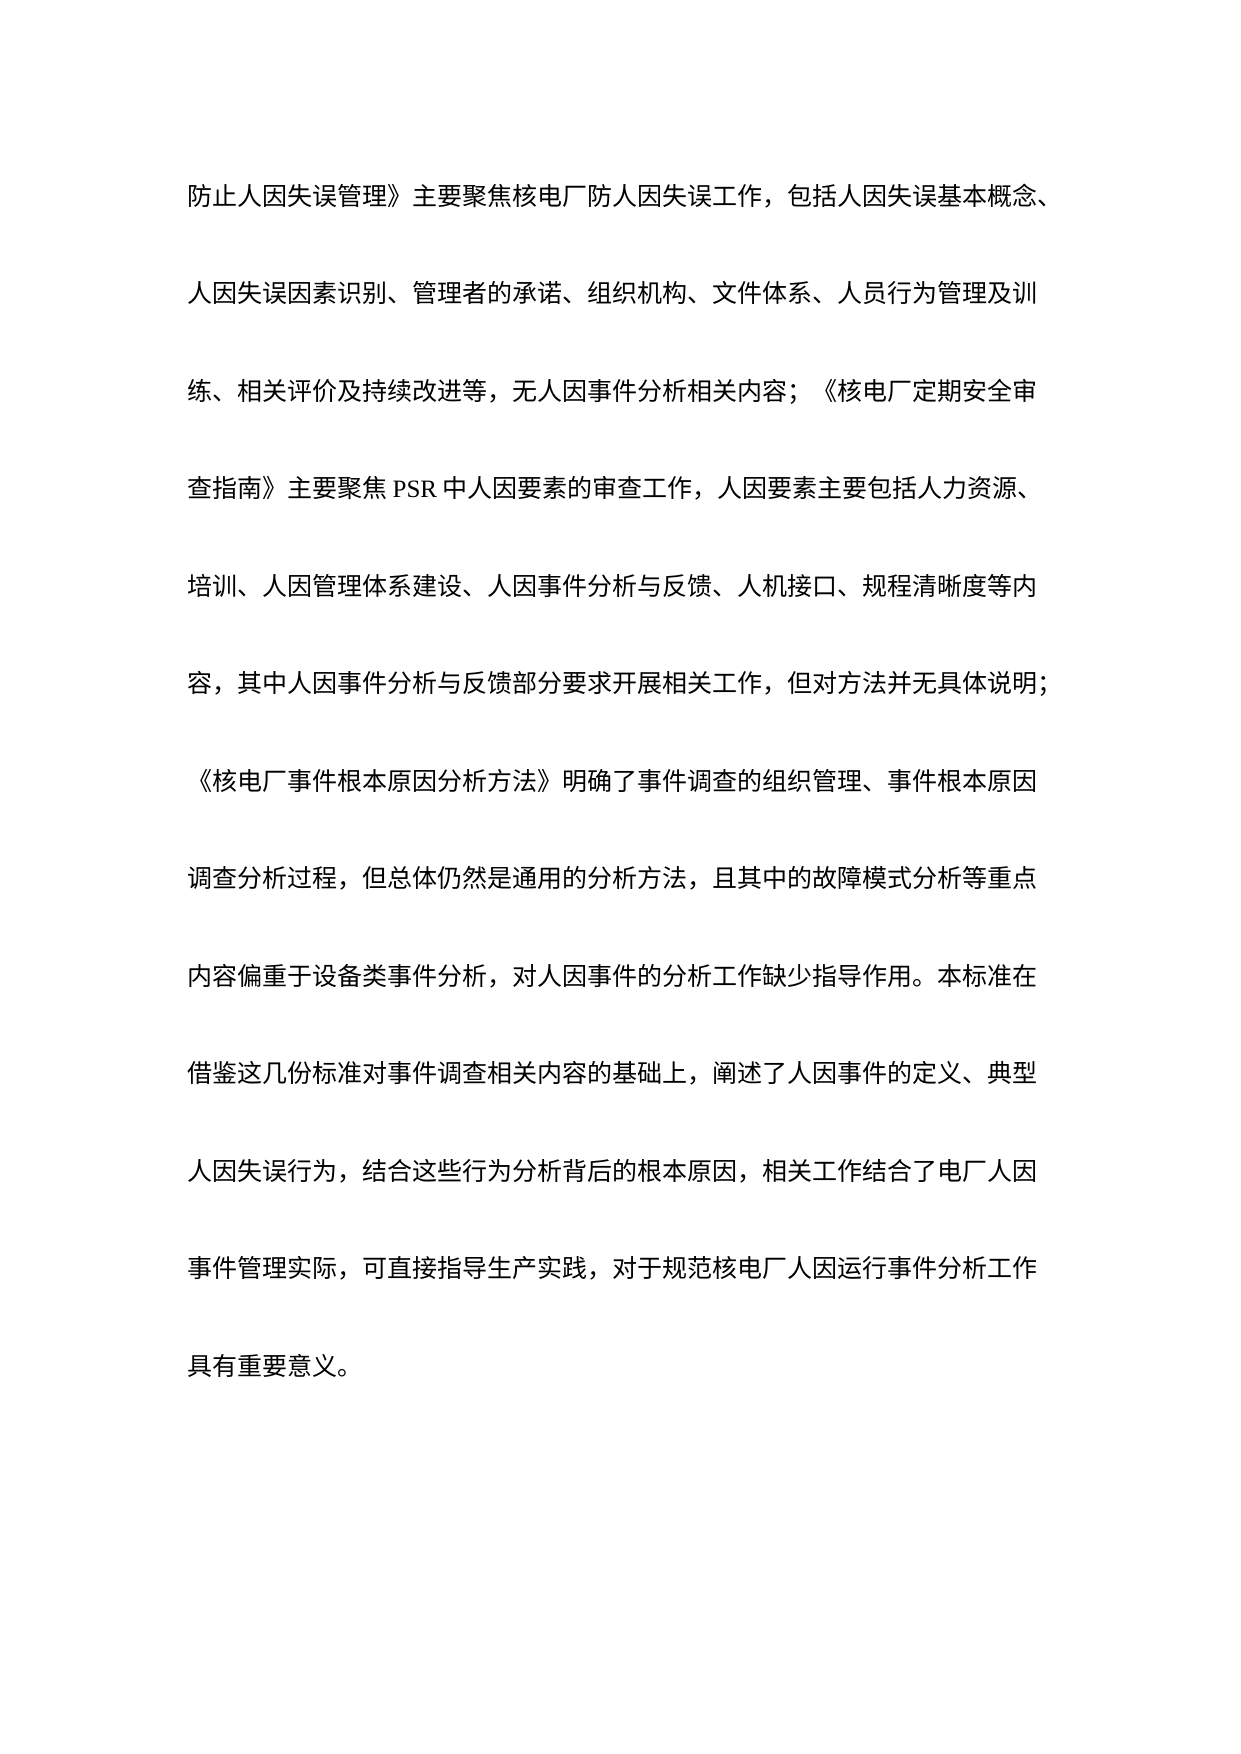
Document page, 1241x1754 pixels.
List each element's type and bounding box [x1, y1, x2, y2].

text [187, 162, 1053, 1397]
